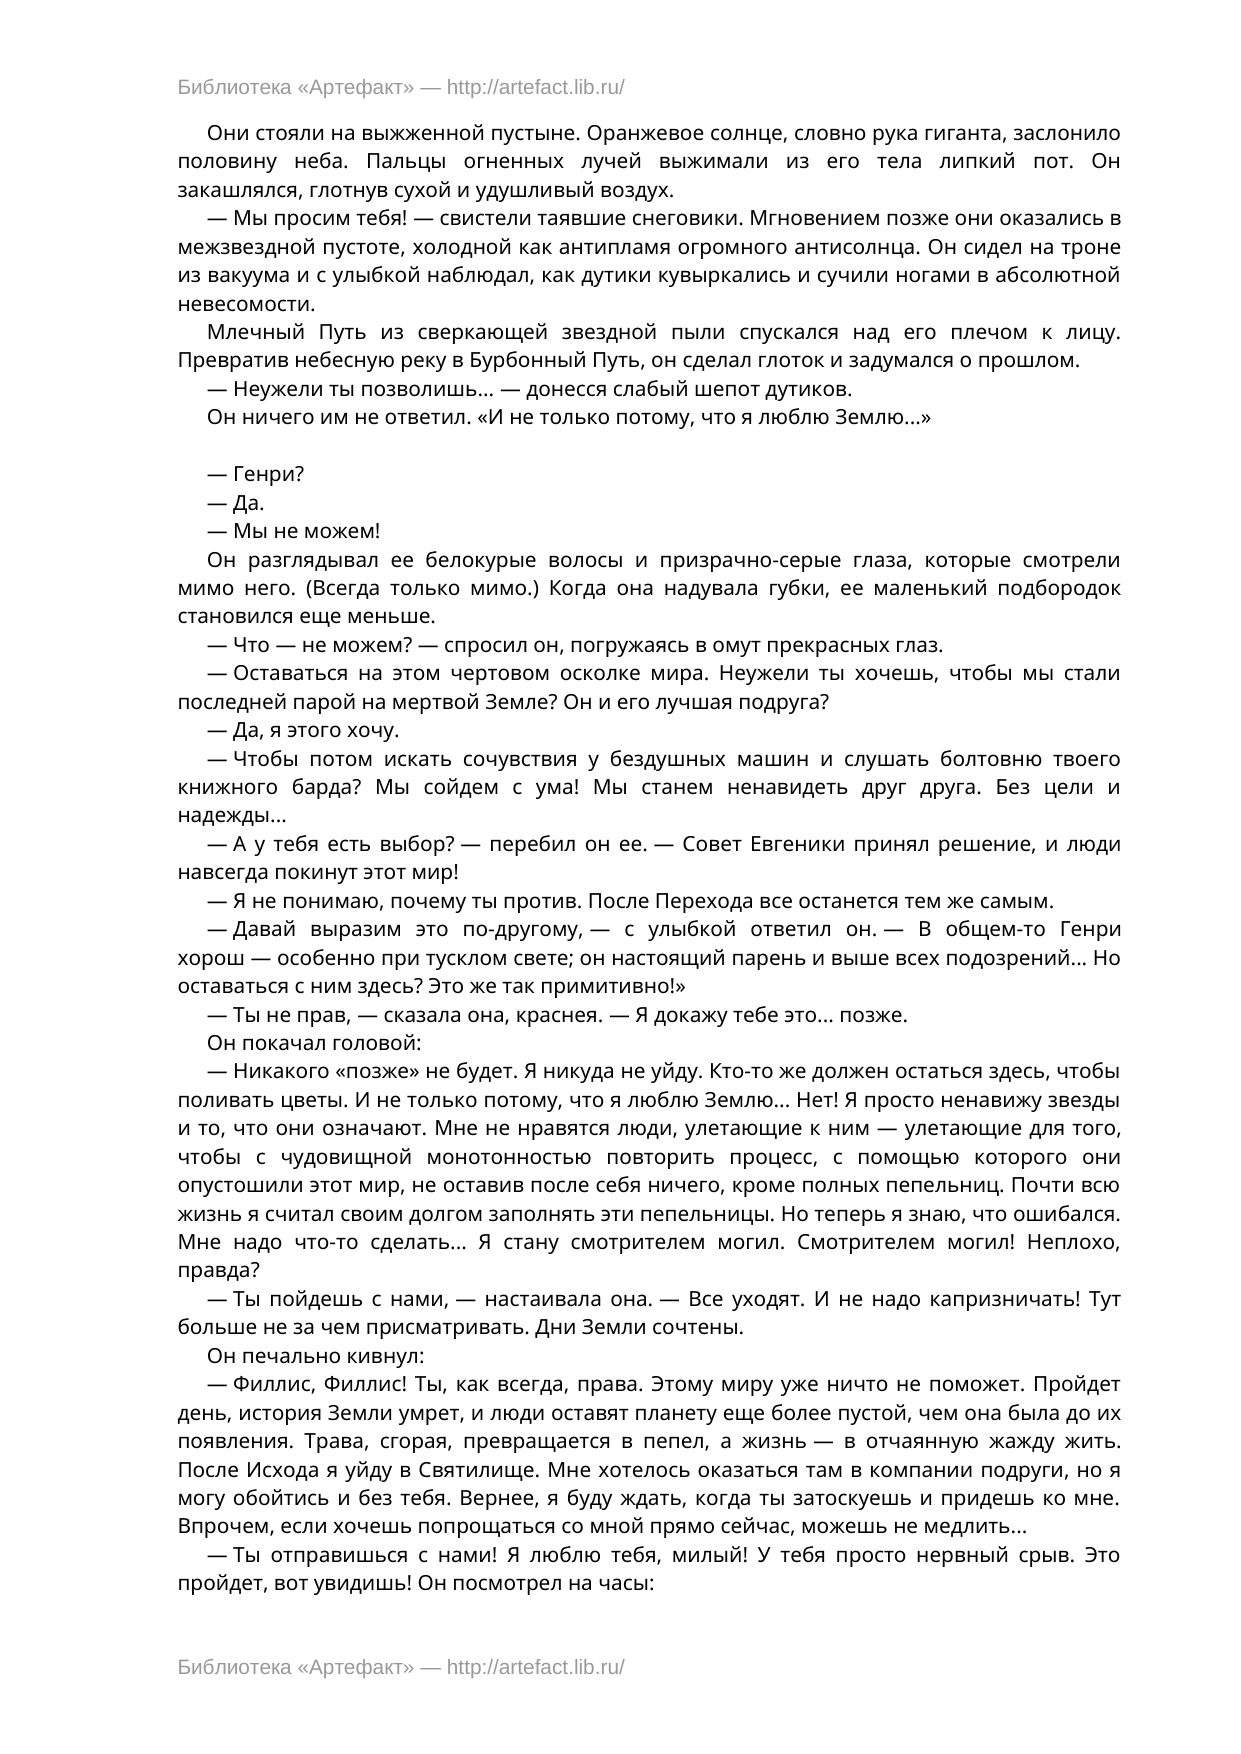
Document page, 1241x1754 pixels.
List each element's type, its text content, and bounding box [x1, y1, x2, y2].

text Млечный Путь из сверкающей звездной пыли спускался над его плечом к лицу. Превратив небесную реку в Бурбонный Путь, он сделал глоток и задумался о прошлом. [177, 317, 1122, 374]
text — Да. [177, 488, 1122, 516]
text — Неужели ты позволишь... — донесся слабый шепот дутиков. [177, 374, 1122, 402]
text — Я не понимаю, почему ты против. После Перехода все останется тем же самым. [177, 886, 1122, 914]
text Он разглядывал ее белокурые волосы и призрачно-серые глаза, которые смотрели мимо него. (Всегда только мимо.) Когда она надувала губки, ее маленький подбородок становился еще меньше. [177, 545, 1122, 630]
text — Мы не можем! [177, 516, 1122, 545]
text — Давай выразим это по-другому, — с улыбкой ответил он. — В общем-то Генри хорош — особенно при тусклом свете; он настоящий парень и выше всех подозрений... Но оставаться с ним здесь? Это же так примитивно!» [177, 914, 1122, 1000]
text — Генри? [177, 459, 1122, 488]
text — Да, я этого хочу. [177, 715, 1122, 744]
text — Ты не прав, — сказала она, краснея. — Я докажу тебе это... позже. [177, 1000, 1122, 1028]
text — Ты пойдешь с нами, — настаивала она. — Все уходят. И не надо капризничать! Тут больше не за чем присматривать. Дни Земли сочтены. [177, 1284, 1122, 1341]
text — Филлис, Филлис! Ты, как всегда, права. Этому миру уже ничто не поможет. Пройдет день, история Земли умрет, и люди оставят планету еще более пустой, чем она была до их появления. Трава, сгорая, превращается в пепел, а жизнь — в отчаянную жажду жить. После Исхода я уйду в Святилище. Мне хотелось оказаться там в компании подруги, но я могу обойтись и без тебя. Вернее, я буду ждать, когда ты затоскуешь и придешь ко мне. Впрочем, если хочешь попрощаться со мной прямо сейчас, можешь не медлить... [177, 1369, 1122, 1540]
text — Мы просим тебя! — свистели таявшие снеговики. Мгновением позже они оказались в межзвездной пустоте, холодной как антипламя огромного антисолнца. Он сидел на троне из вакуума и с улыбкой наблюдал, как дутики кувыркались и сучили ногами в абсолютной невесомости. [177, 203, 1122, 317]
text Он ничего им не ответил. «И не только потому, что я люблю Землю...» [177, 402, 1122, 431]
text Он покачал головой: [177, 1028, 1122, 1057]
text Он печально кивнул: [177, 1341, 1122, 1369]
text — Ты отправишься с нами! Я люблю тебя, милый! У тебя просто нервный срыв. Это пройдет, вот увидишь! Он посмотрел на часы: [177, 1540, 1122, 1597]
text — Оставаться на этом чертовом осколке мира. Неужели ты хочешь, чтобы мы стали последней парой на мертвой Земле? Он и его лучшая подруга? [177, 658, 1122, 715]
text Они стояли на выжженной пустыне. Оранжевое солнце, словно рука гиганта, заслонило половину неба. Пальцы огненных лучей выжимали из его тела липкий пот. Он закашлялся, глотнув сухой и удушливый воздух. [177, 118, 1122, 203]
text — Никакого «позже» не будет. Я никуда не уйду. Кто-то же должен остаться здесь, чтобы поливать цветы. И не только потому, что я люблю Землю... Нет! Я просто ненавижу звезды и то, что они означают. Мне не нравятся люди, улетающие к ним — улетающие для того, чтобы с чудовищной монотонностью повторить процесс, с помощью которого они опустошили этот мир, не оставив после себя ничего, кроме полных пепельниц. Почти всю жизнь я считал своим долгом заполнять эти пепельницы. Но теперь я знаю, что ошибался. Мне надо что-то сделать... Я стану смотрителем могил. Смотрителем могил! Неплохо, правда? [177, 1057, 1122, 1284]
text — Чтобы потом искать сочувствия у бездушных машин и слушать болтовню твоего книжного барда? Мы сойдем с ума! Мы станем ненавидеть друг друга. Без цели и надежды... [177, 744, 1122, 829]
text — Что — не можем? — спросил он, погружаясь в омут прекрасных глаз. [177, 630, 1122, 658]
text — А у тебя есть выбор? — перебил он ее. — Совет Евгеники принял решение, и люди навсегда покинут этот мир! [177, 829, 1122, 886]
